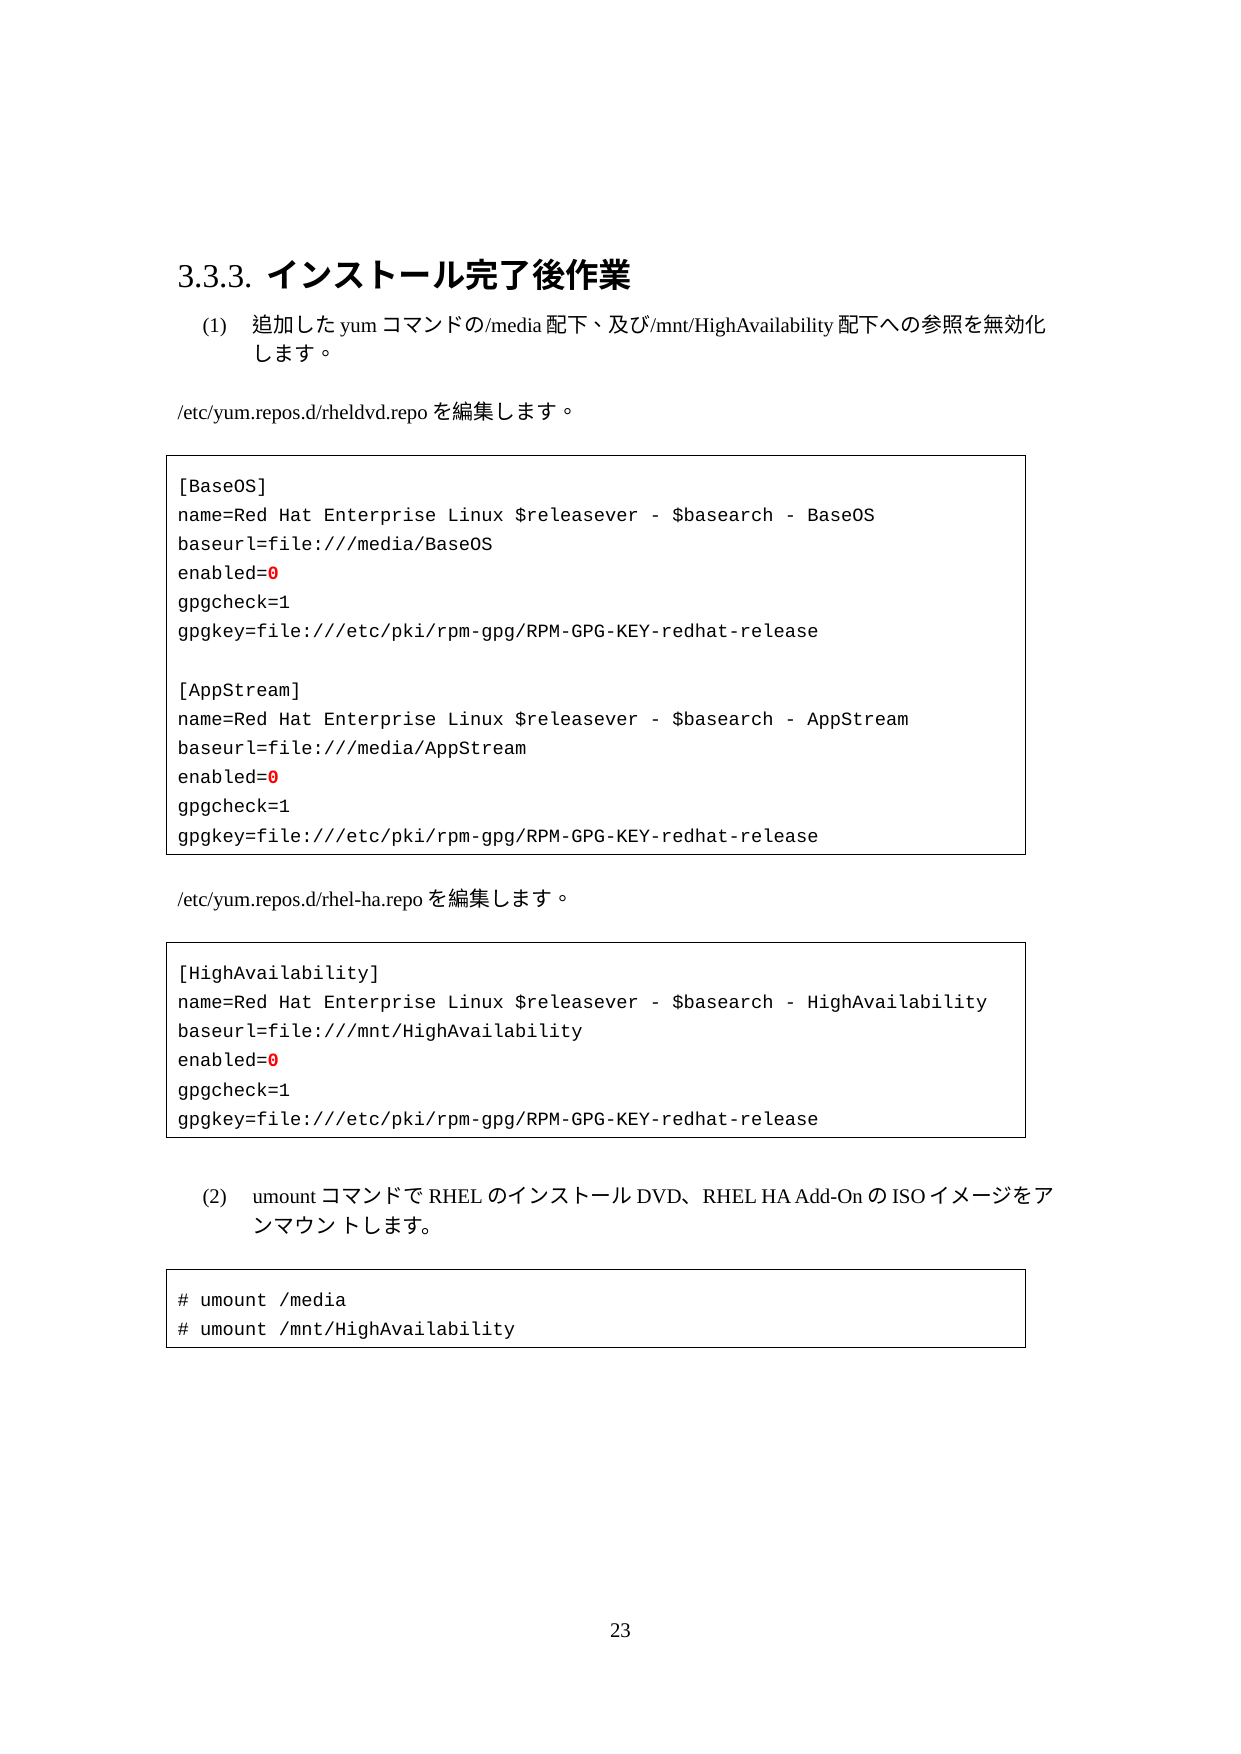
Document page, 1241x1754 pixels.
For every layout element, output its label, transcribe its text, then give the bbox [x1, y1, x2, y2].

subtitle インストール完了後作業 [177, 248, 1063, 297]
text /etc/yum.repos.d/rheldvd.repoを編集します。 [177, 397, 1054, 426]
table_header [BaseOS] name=Red Hat Enterprise Linux $releasever - $basearch - BaseOS baseurl=file:///media/BaseOS enabled=0 gpgcheck=1 gpgkey=file:///etc/pki/rpm-gpg/RPM-GPG-KEY-redhat-release [AppStream] name=Red Hat Enterprise Linux $releasever - $basearch - AppStream baseurl=file:///media/AppStream enabled=0 gpgcheck=1 gpgkey=file:///etc/pki/rpm-gpg/RPM-GPG-KEY-redhat-release [167, 456, 1025, 854]
list 追加したyumコマンドの/media配下、及び/mnt/HighAvailability配下への参照を無効化します。 [202, 309, 1054, 367]
text /etc/yum.repos.d/rhel-ha.repoを編集します。 [177, 884, 1054, 913]
table_header # umount /media # umount /mnt/HighAvailability [167, 1270, 1025, 1347]
table_header [HighAvailability] name=Red Hat Enterprise Linux $releasever - $basearch - HighAvailability baseurl=file:///mnt/HighAvailability enabled=0 gpgcheck=1 gpgkey=file:///etc/pki/rpm-gpg/RPM-GPG-KEY-redhat-release [167, 943, 1025, 1137]
list umountコマンドでRHELのインストールDVD、RHEL HA Add-OnのISOイメージをアンマウン トします。 [202, 1179, 1054, 1240]
